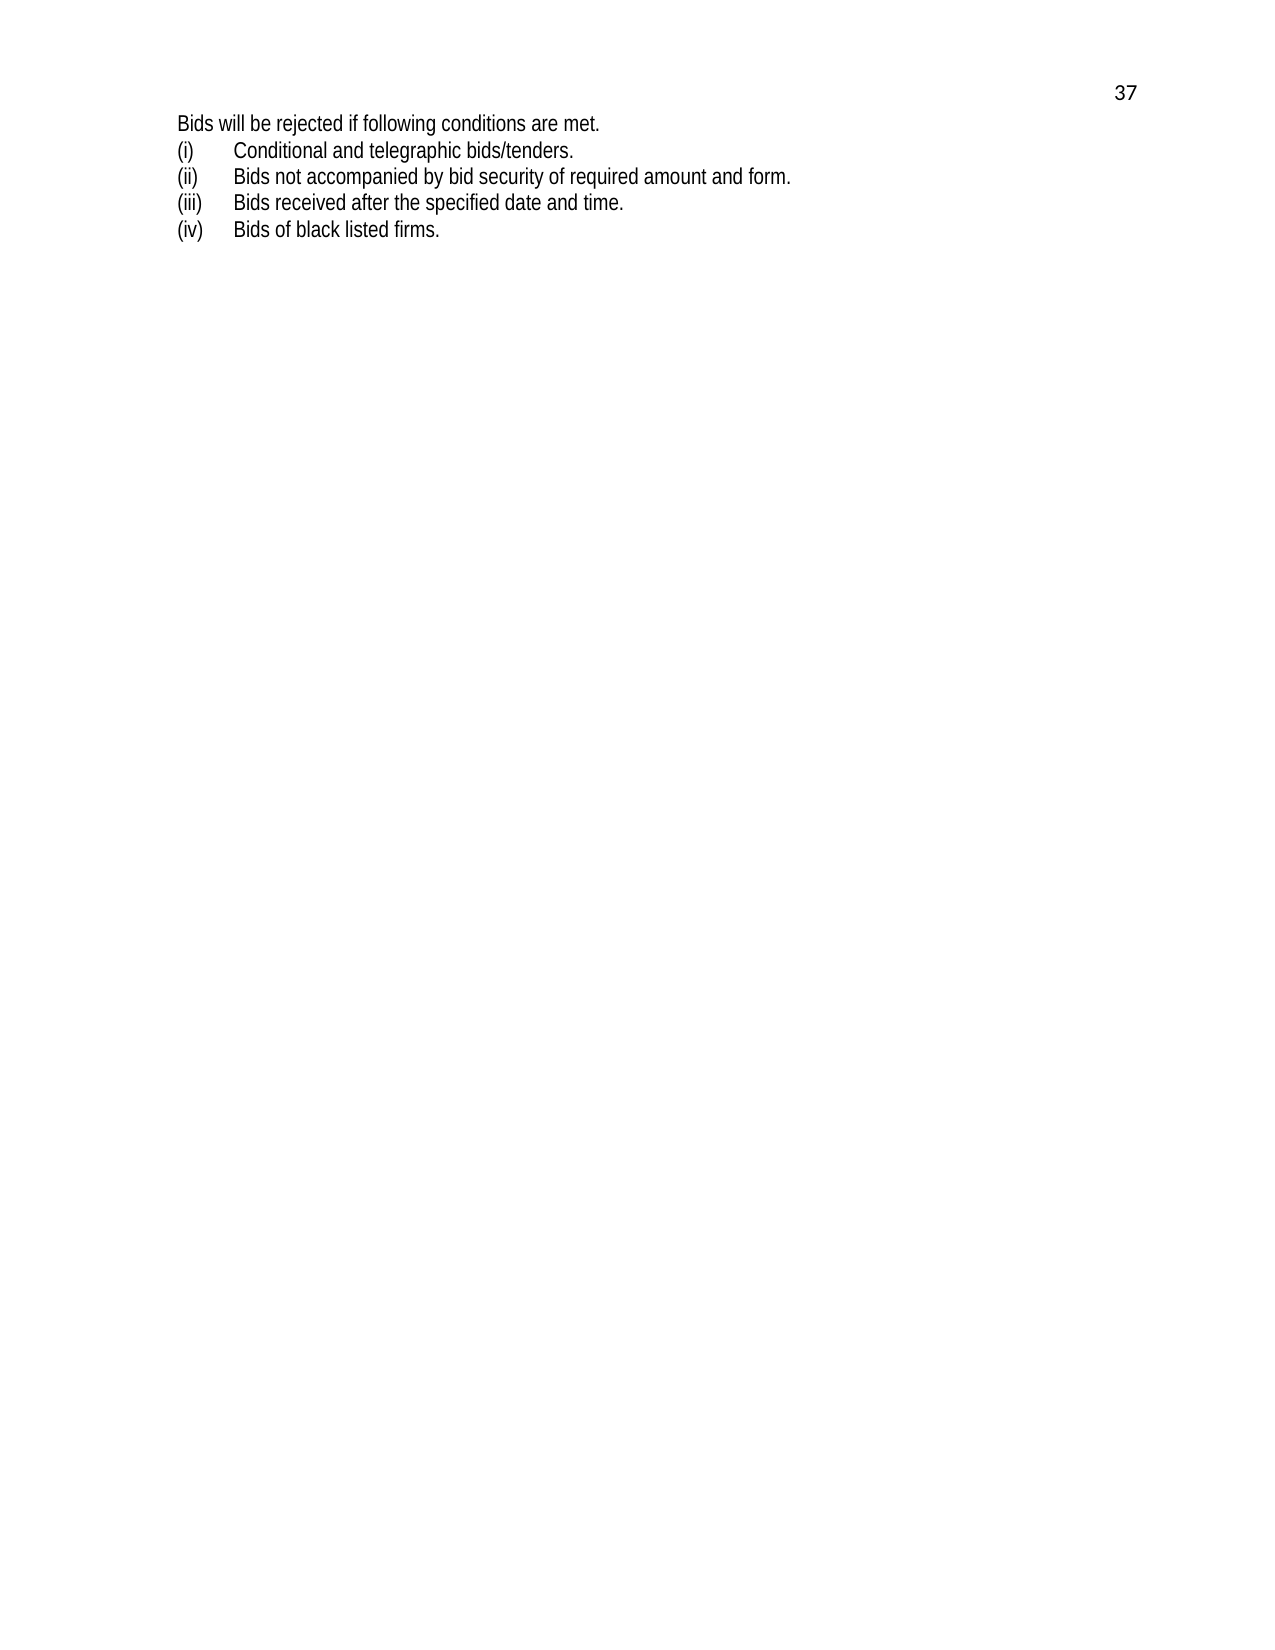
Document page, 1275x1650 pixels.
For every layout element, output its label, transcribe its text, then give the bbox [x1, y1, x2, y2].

text Bids will be rejected if following conditions are met. [177, 110, 1137, 137]
list Bids received after the specified date and time. [177, 189, 1137, 216]
list Conditional and telegraphic bids/tenders. [177, 137, 1137, 163]
list Bids of black listed firms. [177, 216, 1137, 242]
list Bids not accompanied by bid security of required amount and form. [177, 163, 1137, 189]
